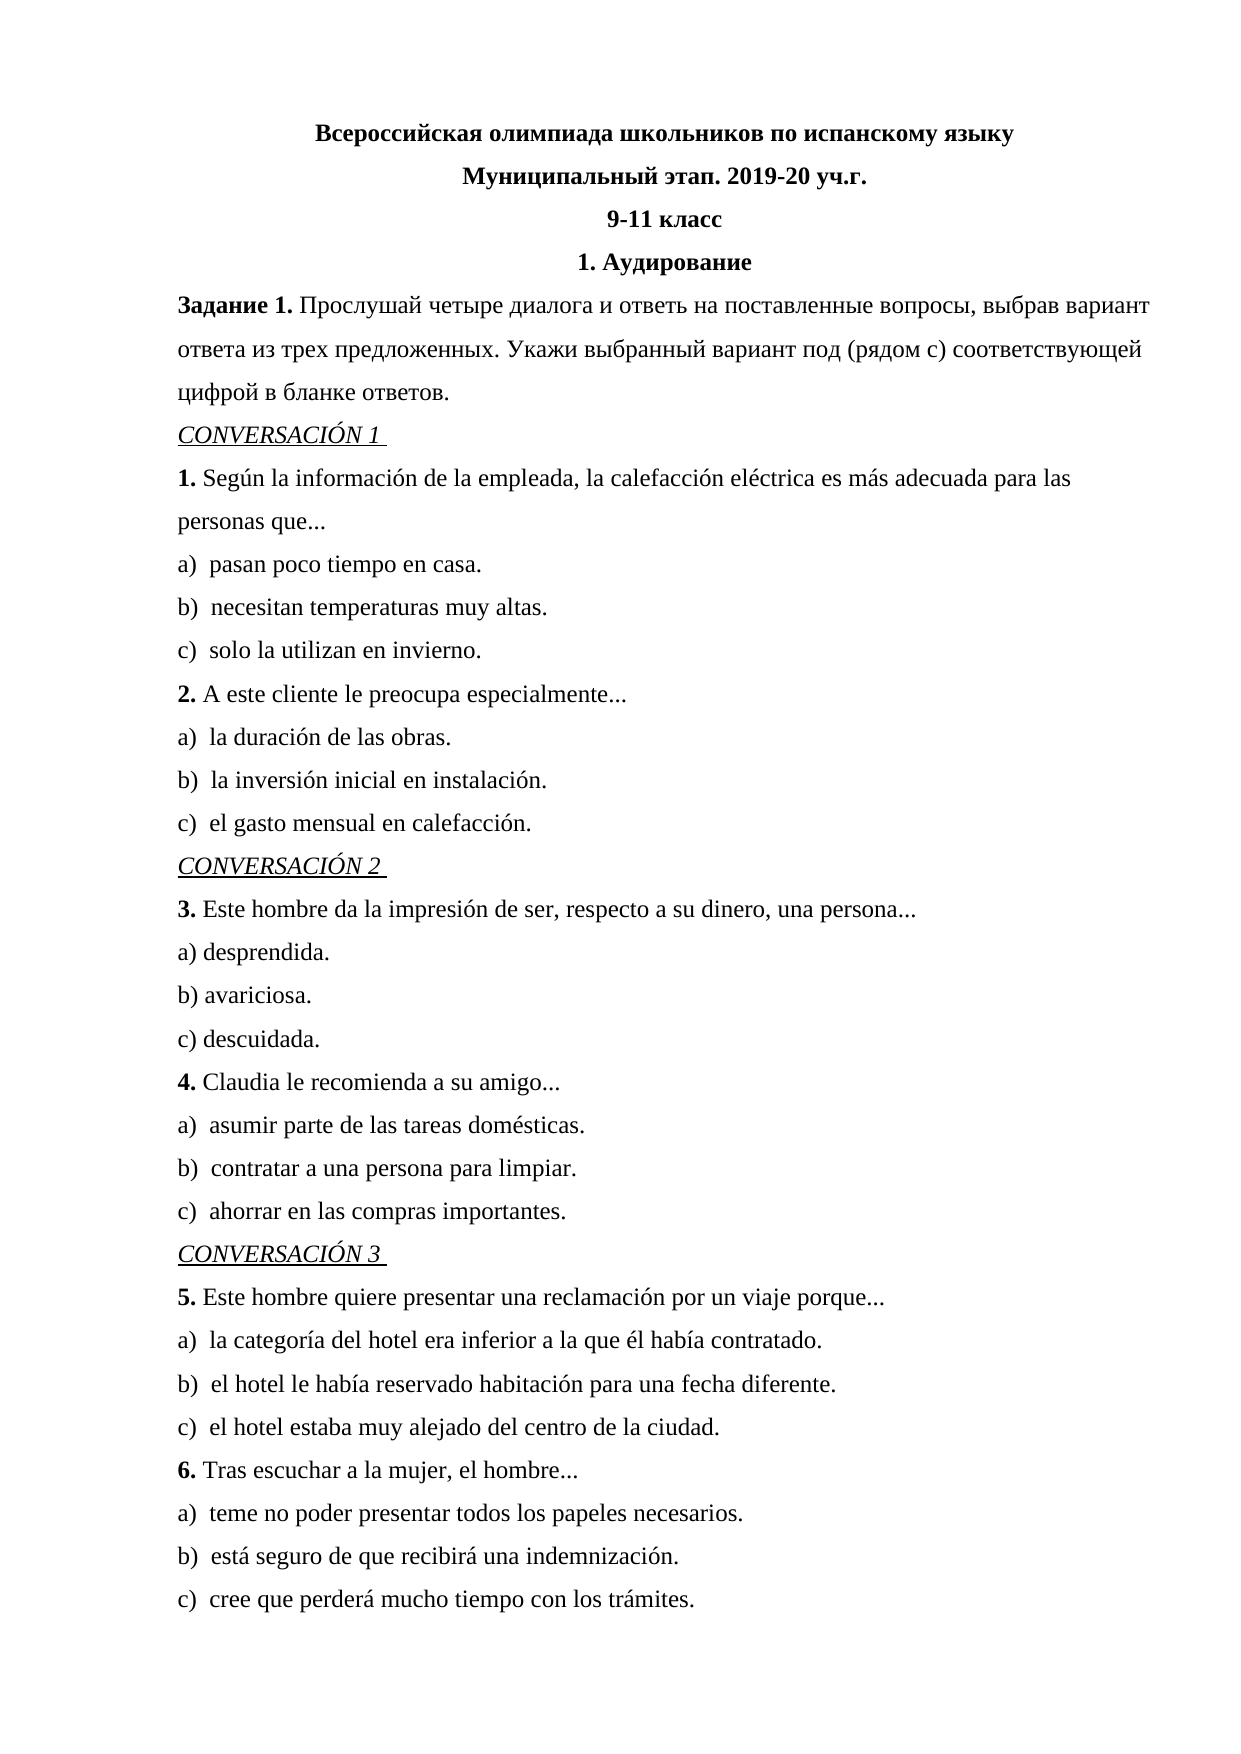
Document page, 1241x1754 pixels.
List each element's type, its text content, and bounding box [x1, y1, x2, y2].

text b) está seguro de que recibirá una indemnización. [177, 1541, 1152, 1570]
text 5. Este hombre quiere presentar una reclamación por un viaje porque... [177, 1282, 1152, 1311]
text Муниципальный этап. 2019-20 уч.г. [177, 161, 1152, 190]
text c) cree que perderá mucho tiempo con los trámites. [177, 1584, 1152, 1613]
text c) ahorrar en las compras importantes. [177, 1196, 1152, 1225]
text 2. A este cliente le preocupa especialmente... [177, 679, 1152, 707]
text b) contratar a una persona para limpiar. [177, 1153, 1152, 1182]
text a) desprendida. [177, 937, 1152, 966]
text c) descuidada. [177, 1024, 1152, 1052]
text 6. Tras escuchar a la mujer, el hombre... [177, 1455, 1152, 1484]
text c) el gasto mensual en calefacción. [177, 808, 1152, 837]
text Задание 1. Прослушай четыре диалога и ответь на поставленные вопросы, выбрав вариант ответа из трех предложенных. Укажи выбранный вариант под (рядом с) соответствующей цифрой в бланке ответов. [177, 291, 1152, 406]
text Всероссийская олимпиада школьников по испанскому языку [177, 118, 1152, 147]
text b) la inversión inicial en instalación. [177, 765, 1152, 794]
text 4. Claudia le recomienda a su amigo... [177, 1067, 1152, 1096]
text a) teme no poder presentar todos los papeles necesarios. [177, 1498, 1152, 1527]
text b) avariciosa. [177, 981, 1152, 1009]
text b) el hotel le había reservado habitación para una fecha diferente. [177, 1369, 1152, 1397]
text CONVERSACIÓN 1 [177, 420, 1152, 449]
text a) pasan poco tiempo en casa. [177, 549, 1152, 578]
text a) asumir parte de las tareas domésticas. [177, 1110, 1152, 1139]
text 1. Аудирование [177, 247, 1152, 276]
text 1. Según la información de la empleada, la calefacción eléctrica es más adecuada para las personas que... [177, 463, 1152, 535]
text a) la categoría del hotel era inferior a la que él había contratado. [177, 1326, 1152, 1354]
text CONVERSACIÓN 2 [177, 851, 1152, 880]
text a) la duración de las obras. [177, 722, 1152, 751]
text 3. Este hombre da la impresión de ser, respecto a su dinero, una persona... [177, 894, 1152, 923]
text c) solo la utilizan en invierno. [177, 636, 1152, 664]
text b) necesitan temperaturas muy altas. [177, 592, 1152, 621]
text CONVERSACIÓN 3 [177, 1239, 1152, 1268]
text 9-11 класс [177, 204, 1152, 233]
text c) el hotel estaba muy alejado del centro de la ciudad. [177, 1412, 1152, 1441]
